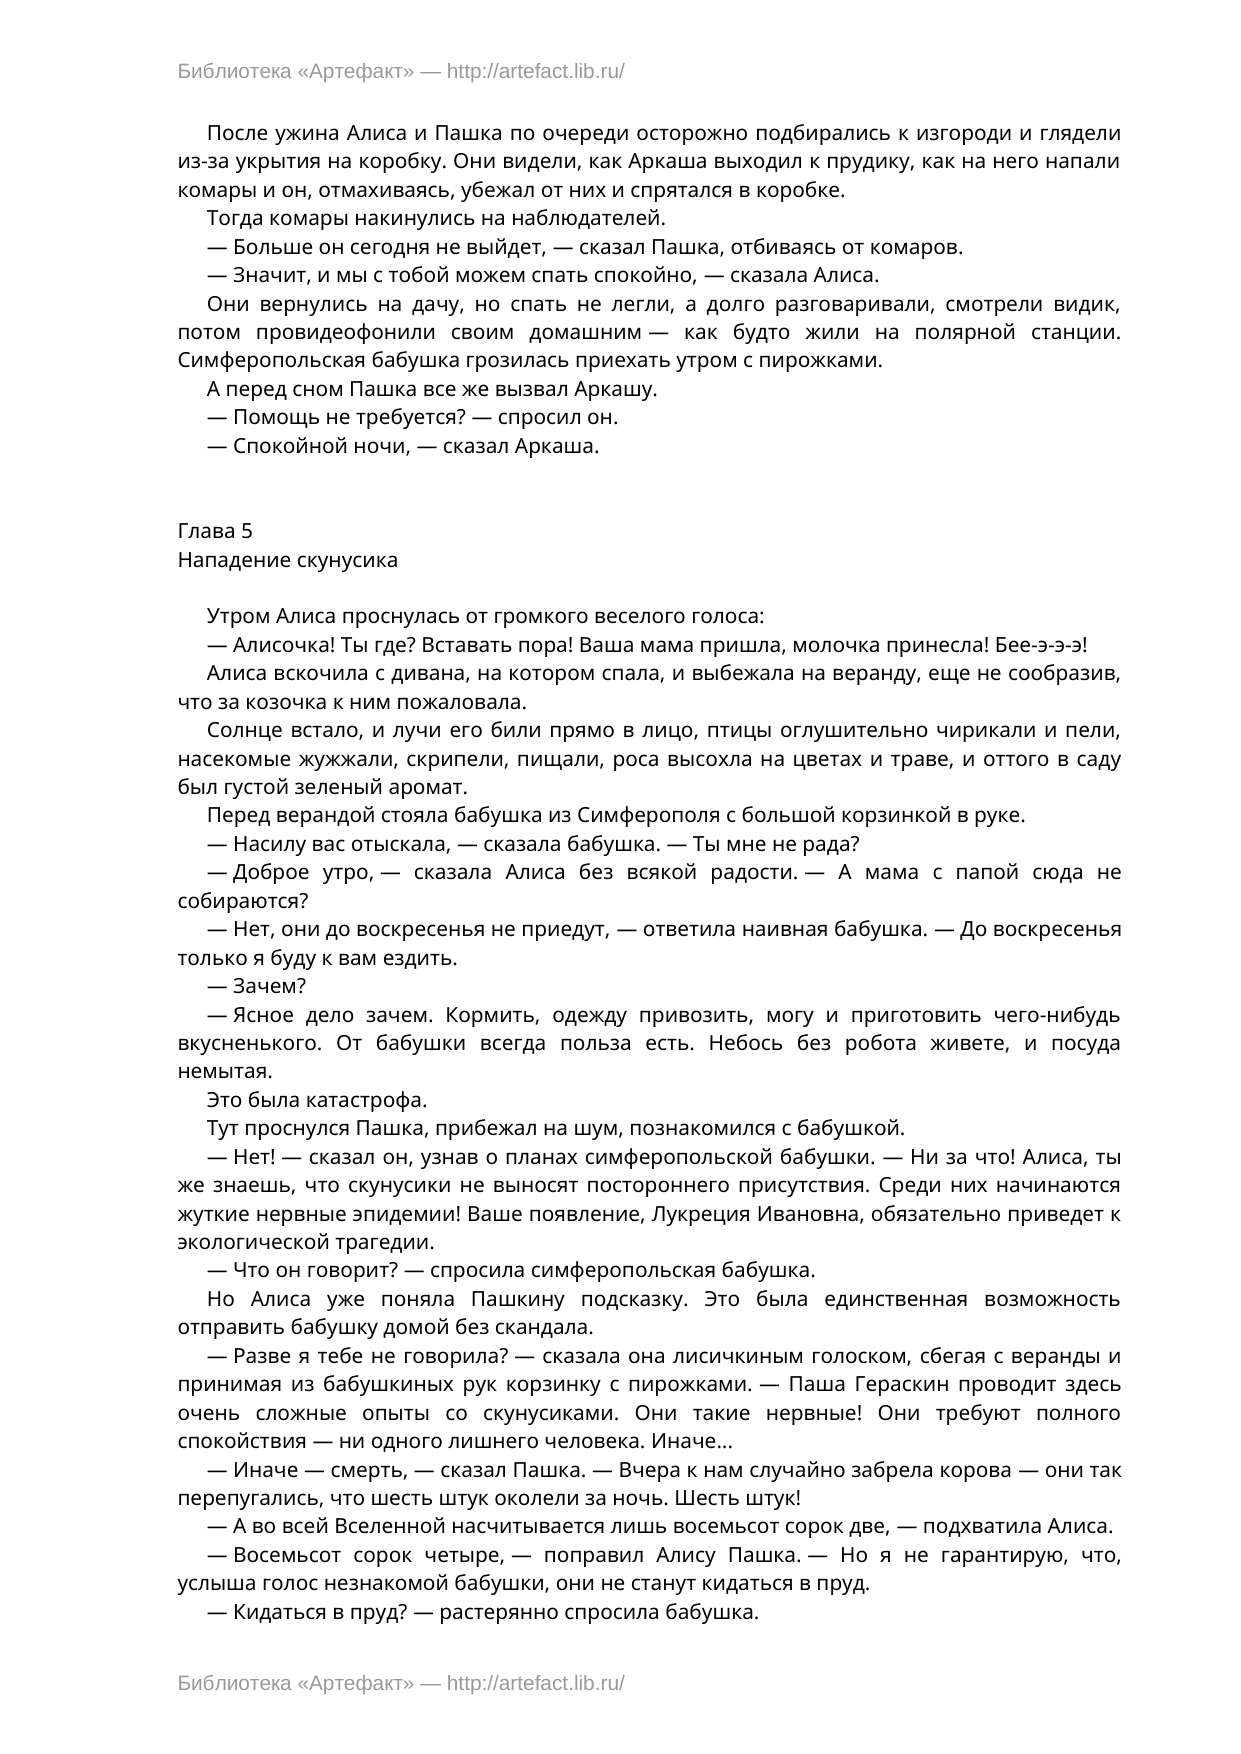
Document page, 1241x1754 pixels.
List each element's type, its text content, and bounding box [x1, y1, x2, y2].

text — Насилу вас отыскала, — сказала бабушка. — Ты мне не рада? [177, 829, 1122, 857]
text Они вернулись на дачу, но спать не легли, а долго разговаривали, смотрели видик, потом провидеофонили своим домашним — как будто жили на полярной станции. Симферопольская бабушка грозилась приехать утром с пирожками. [177, 289, 1122, 374]
text Тут проснулся Пашка, прибежал на шум, познакомился с бабушкой. [177, 1113, 1122, 1142]
text — Значит, и мы с тобой можем спать спокойно, — сказала Алиса. [177, 260, 1122, 289]
text — Ясное дело зачем. Кормить, одежду привозить, могу и приготовить чего-нибудь вкусненького. От бабушки всегда польза есть. Небось без робота живете, и посуда немытая. [177, 1000, 1122, 1085]
text — Восемьсот сорок четыре, — поправил Алису Пашка. — Но я не гарантирую, что, услыша голос незнакомой бабушки, они не станут кидаться в пруд. [177, 1540, 1122, 1597]
text — Помощь не требуется? — спросил он. [177, 402, 1122, 431]
text — Алисочка! Ты где? Вставать пора! Ваша мама пришла, молочка принесла! Бее-э-э-э! [177, 630, 1122, 658]
text — Нет, они до воскресенья не приедут, — ответила наивная бабушка. — До воскресенья только я буду к вам ездить. [177, 914, 1122, 971]
text А перед сном Пашка все же вызвал Аркашу. [177, 374, 1122, 402]
subtitle Нападение скунусика [177, 545, 1122, 573]
text После ужина Алиса и Пашка по очереди осторожно подбирались к изгороди и глядели из-за укрытия на коробку. Они видели, как Аркаша выходил к прудику, как на него напали комары и он, отмахиваясь, убежал от них и спрятался в коробке. [177, 118, 1122, 203]
text — Кидаться в пруд? — растерянно спросила бабушка. [177, 1597, 1122, 1625]
text — Доброе утро, — сказала Алиса без всякой радости. — А мама с папой сюда не собираются? [177, 857, 1122, 914]
text Утром Алиса проснулась от громкого веселого голоса: [177, 602, 1122, 630]
text Солнце встало, и лучи его били прямо в лицо, птицы оглушительно чирикали и пели, насекомые жужжали, скрипели, пищали, роса высохла на цветах и траве, и оттого в саду был густой зеленый аромат. [177, 715, 1122, 801]
text — Разве я тебе не говорила? — сказала она лисичкиным голоском, сбегая с веранды и принимая из бабушкиных рук корзинку с пирожками. — Паша Гераскин проводит здесь очень сложные опыты со скунусиками. Они такие нервные! Они требуют полного спокойствия — ни одного лишнего человека. Иначе... [177, 1341, 1122, 1455]
text — Спокойной ночи, — сказал Аркаша. [177, 431, 1122, 459]
text — Больше он сегодня не выйдет, — сказал Пашка, отбиваясь от комаров. [177, 232, 1122, 260]
text Алиса вскочила с дивана, на котором спала, и выбежала на веранду, еще не сообразив, что за козочка к ним пожаловала. [177, 658, 1122, 715]
text Но Алиса уже поняла Пашкину подсказку. Это была единственная возможность отправить бабушку домой без скандала. [177, 1284, 1122, 1341]
text — Нет! — сказал он, узнав о планах симферопольской бабушки. — Ни за что! Алиса, ты же знаешь, что скунусики не выносят постороннего присутствия. Среди них начинаются жуткие нервные эпидемии! Ваше появление, Лукреция Ивановна, обязательно приведет к экологической трагедии. [177, 1142, 1122, 1256]
subtitle Глава 5 [177, 516, 1122, 545]
text Это была катастрофа. [177, 1085, 1122, 1113]
text — Зачем? [177, 971, 1122, 1000]
text Тогда комары накинулись на наблюдателей. [177, 203, 1122, 232]
text — А во всей Вселенной насчитывается лишь восемьсот сорок две, — подхватила Алиса. [177, 1512, 1122, 1540]
text — Иначе — смерть, — сказал Пашка. — Вчера к нам случайно забрела корова — они так перепугались, что шесть штук околели за ночь. Шесть штук! [177, 1455, 1122, 1512]
text — Что он говорит? — спросила симферопольская бабушка. [177, 1256, 1122, 1284]
text Перед верандой стояла бабушка из Симферополя с большой корзинкой в руке. [177, 801, 1122, 829]
